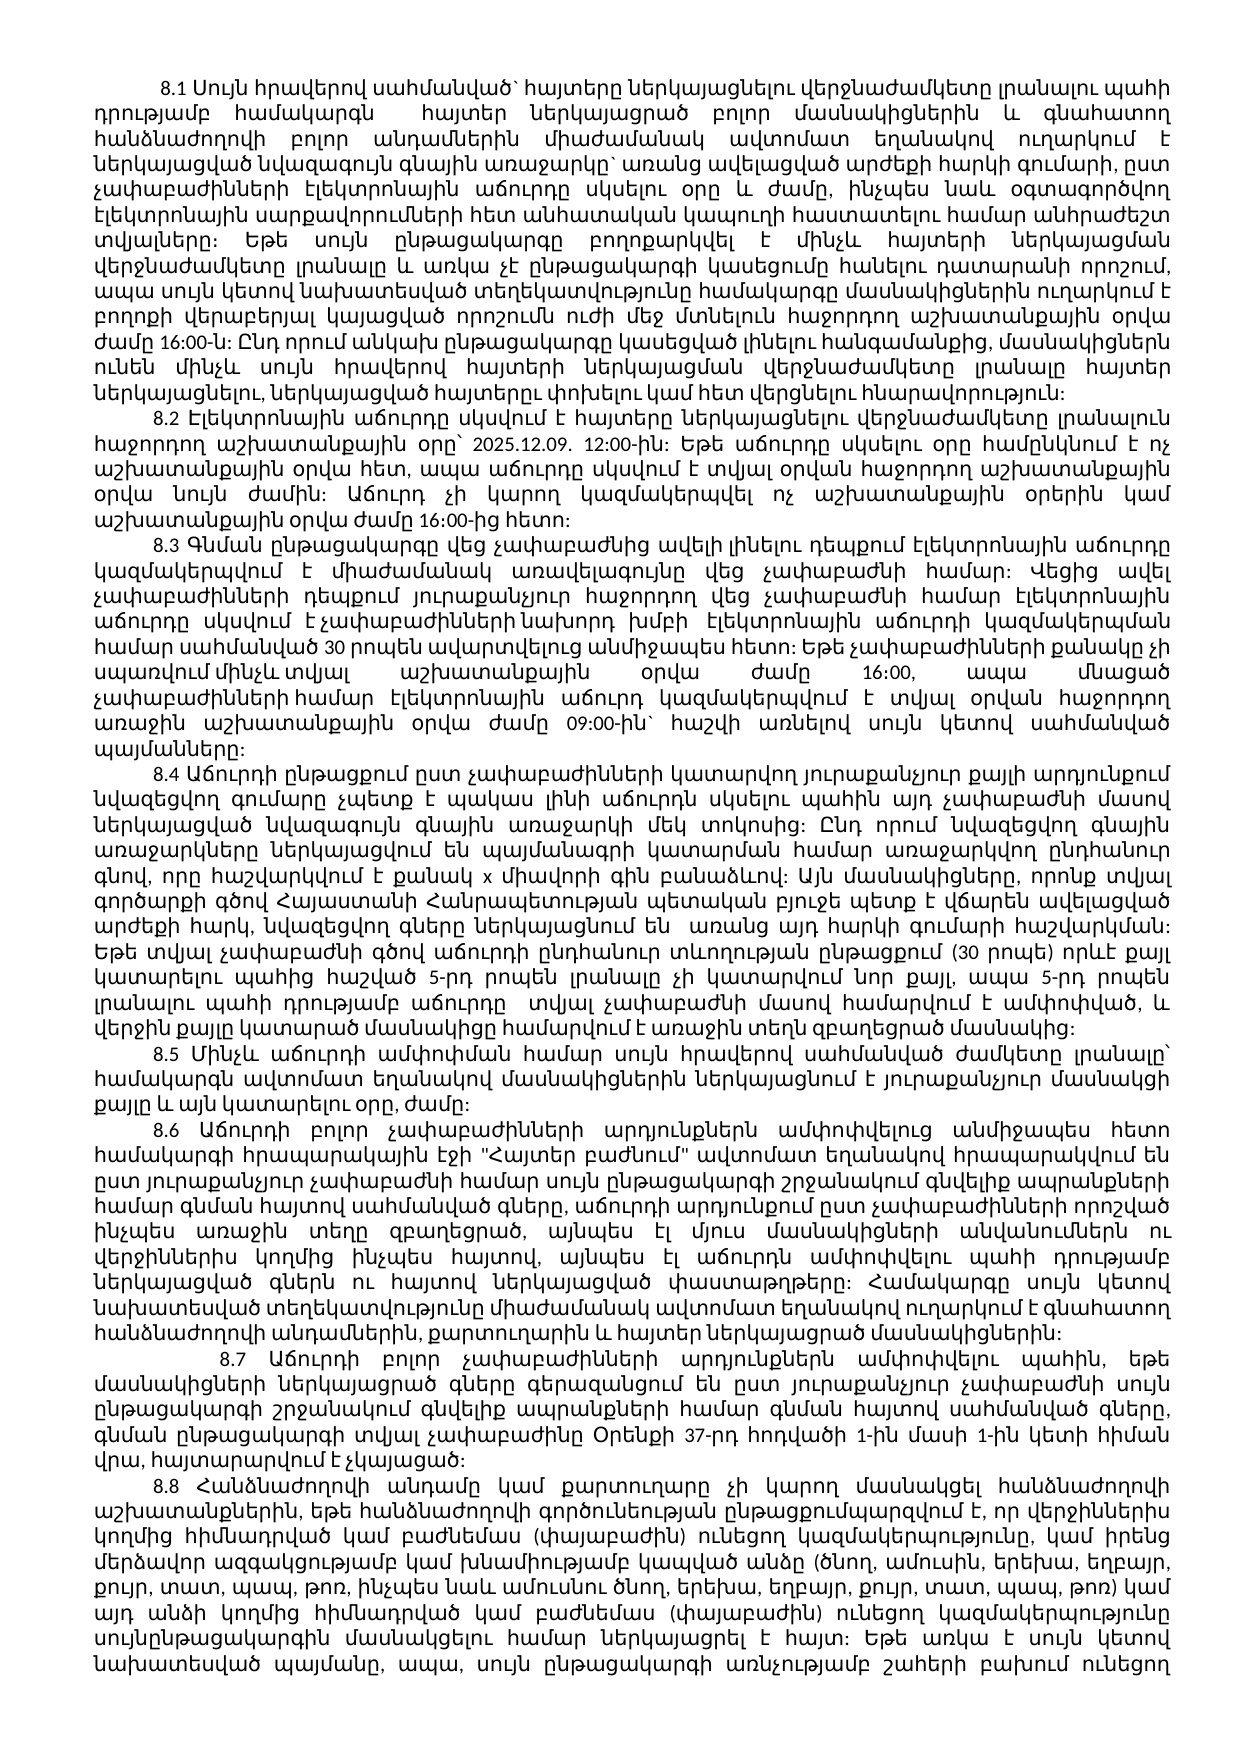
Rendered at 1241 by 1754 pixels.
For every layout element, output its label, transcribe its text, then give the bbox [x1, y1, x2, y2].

text 8.7 Աճուրդի բոլոր չափաբաժինների արդյունքներն ամփոփվելու պահին, եթե մասնակիցների ներկայացրած գները գերազանցում են ըստ յուրաքանչյուր չափաբաժնի սույն ընթացակարգի շրջանակում գնվելիք ապրանքների համար գնման հայտով սահմանված գները, գնման ընթացակարգի տվյալ չափաբաժինը Օրենքի 37-րդ հոդվածի 1-ին մասի 1-ին կետի հիման վրա, հայտարարվում է չկայացած: [94, 1346, 1171, 1473]
text 8.4 Աճուրդի ընթացքում ըստ չափաբաժինների կատարվող յուրաքանչյուր քայլի արդյունքում նվազեցվող գումարը չպետք է պակաս լինի աճուրդն սկսելու պահին այդ չափաբաժնի մասով ներկայացված նվազագույն գնային առաջարկի մեկ տոկոսից: Ընդ որում նվազեցվող գնային առաջարկները ներկայացվում են պայմանագրի կատարման համար առաջարկվող ընդհանուր գնով, որը հաշվարկվում է քանակ x միավորի գին բանաձևով: Այն մասնակիցները, որոնք տվյալ գործարքի գծով Հայաստանի Հանրապետության պետական բյուջե պետք է վճարեն ավելացված արժեքի հարկ, նվազեցվող գները ներկայացնում են առանց այդ հարկի գումարի հաշվարկման: Եթե տվյալ չափաբաժնի գծով աճուրդի ընդհանուր տևողության ընթացքում (30 րոպե) որևէ քայլ կատարելու պահից հաշված 5-րդ րոպեն լրանալը չի կատարվում նոր քայլ, ապա 5-րդ րոպեն լրանալու պահի դրությամբ աճուրդը տվյալ չափաբաժնի մասով համարվում է ամփոփված, և վերջին քայլը կատարած մասնակիցը համարվում է առաջին տեղն զբաղեցրած մասնակից: [94, 761, 1171, 1041]
text 8.6 Աճուրդի բոլոր չափաբաժինների արդյունքներն ամփոփվելուց անմիջապես հետո համակարգի հրապարակային էջի "Հայտեր բաժնում" ավտոմատ եղանակով հրապարակվում են ըստ յուրաքանչյուր չափաբաժնի համար սույն ընթացակարգի շրջանակում գնվելիք ապրանքների համար գնման հայտով սահմանված գները, աճուրդի արդյունքում ըստ չափաբաժինների որոշված ինչպես առաջին տեղը զբաղեցրած, այնպես էլ մյուս մասնակիցների անվանումներն ու վերջիններիս կողմից ինչպես հայտով, այնպես էլ աճուրդն ամփոփվելու պահի դրությամբ ներկայացված գներն ու հայտով ներկայացված փաստաթղթերը: Համակարգը սույն կետով նախատեսված տեղեկատվությունը միաժամանակ ավտոմատ եղանակով ուղարկում է գնահատող հանձնաժողովի անդամներին, քարտուղարին և հայտեր ներկայացրած մասնակիցներին: [94, 1117, 1171, 1346]
text 8.5 Մինչև աճուրդի ամփոփման համար սույն հրավերով սահմանված ժամկետը լրանալը՝ համակարգն ավտոմատ եղանակով մասնակիցներին ներկայացնում է յուրաքանչյուր մասնակցի քայլը և այն կատարելու օրը, ժամը: [94, 1041, 1171, 1117]
text 8.3 Գնման ընթացակարգը վեց չափաբաժնից ավելի լինելու դեպքում էլեկտրոնային աճուրդը կազմակերպվում է միաժամանակ առավելագույնը վեց չափաբաժնի համար: Վեցից ավել չափաբաժինների դեպքում յուրաքանչյուր հաջորդող վեց չափաբաժնի համար էլեկտրոնային աճուրդը սկսվում է չափաբաժինների նախորդ խմբի էլեկտրոնային աճուրդի կազմակերպման համար սահմանված 30 րոպեն ավարտվելուց անմիջապես հետո: Եթե չափաբաժինների քանակը չի սպառվում մինչև տվյալ աշխատանքային օրվա ժամը 16։00, ապա մնացած չափաբաժինների համար էլեկտրոնային աճուրդ կազմակերպվում է տվյալ օրվան հաջորդող առաջին աշխատանքային օրվա ժամը 09:00-ին` հաշվի առնելով սույն կետով սահմանված պայմանները: [94, 532, 1171, 761]
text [94, 1473, 1171, 1676]
text 8.1 Սույն հրավերով սահմանված` հայտերը ներկայացնելու վերջնաժամկետը լրանալու պահի դրությամբ համակարգն հայտեր ներկայացրած բոլոր մասնակիցներին և գնահատող հանձնաժողովի բոլոր անդամներին միաժամանակ ավտոմատ եղանակով ուղարկում է ներկայացված նվազագույն գնային առաջարկը` առանց ավելացված արժեքի հարկի գումարի, ըստ չափաբաժինների էլեկտրոնային աճուրդը սկսելու օրը և ժամը, ինչպես նաև օգտագործվող էլեկտրոնային սարքավորումների հետ անհատական կապուղի հաստատելու համար անհրաժեշտ տվյալները։ Եթե սույն ընթացակարգը բողոքարկվել է մինչև հայտերի ներկայացման վերջնաժամկետը լրանալը և առկա չէ ընթացակարգի կասեցումը հանելու դատարանի որոշում, ապա սույն կետով նախատեսված տեղեկատվությունը համակարգը մասնակիցներին ուղարկում է բողոքի վերաբերյալ կայացված որոշումն ուժի մեջ մտնելուն հաջորդող աշխատանքային օրվա ժամը 16:00-ն: Ընդ որում անկախ ընթացակարգը կասեցված լինելու հանգամանքից, մասնակիցներն ունեն մինչև սույն հրավերով հայտերի ներկայացման վերջնաժամկետը լրանալը հայտեր ներկայացնելու, ներկայացված հայտերըւ փոխելու կամ հետ վերցնելու հնարավորություն: [94, 75, 1171, 405]
text 8.2 Էլեկտրոնային աճուրդը սկսվում է հայտերը ներկայացնելու վերջնաժամկետը լրանալուն հաջորդող աշխատանքային օրը՝ 2025.12.09. 12:00 -ին: Եթե աճուրդը սկսելու օրը համընկնում է ոչ աշխատանքային օրվա հետ, ապա աճուրդը սկսվում է տվյալ օրվան հաջորդող աշխատանքային օրվա նույն ժամին: Աճուրդ չի կարող կազմակերպվել ոչ աշխատանքային օրերին կամ աշխատանքային օրվա ժամը 16։00-ից հետո: [94, 405, 1171, 532]
